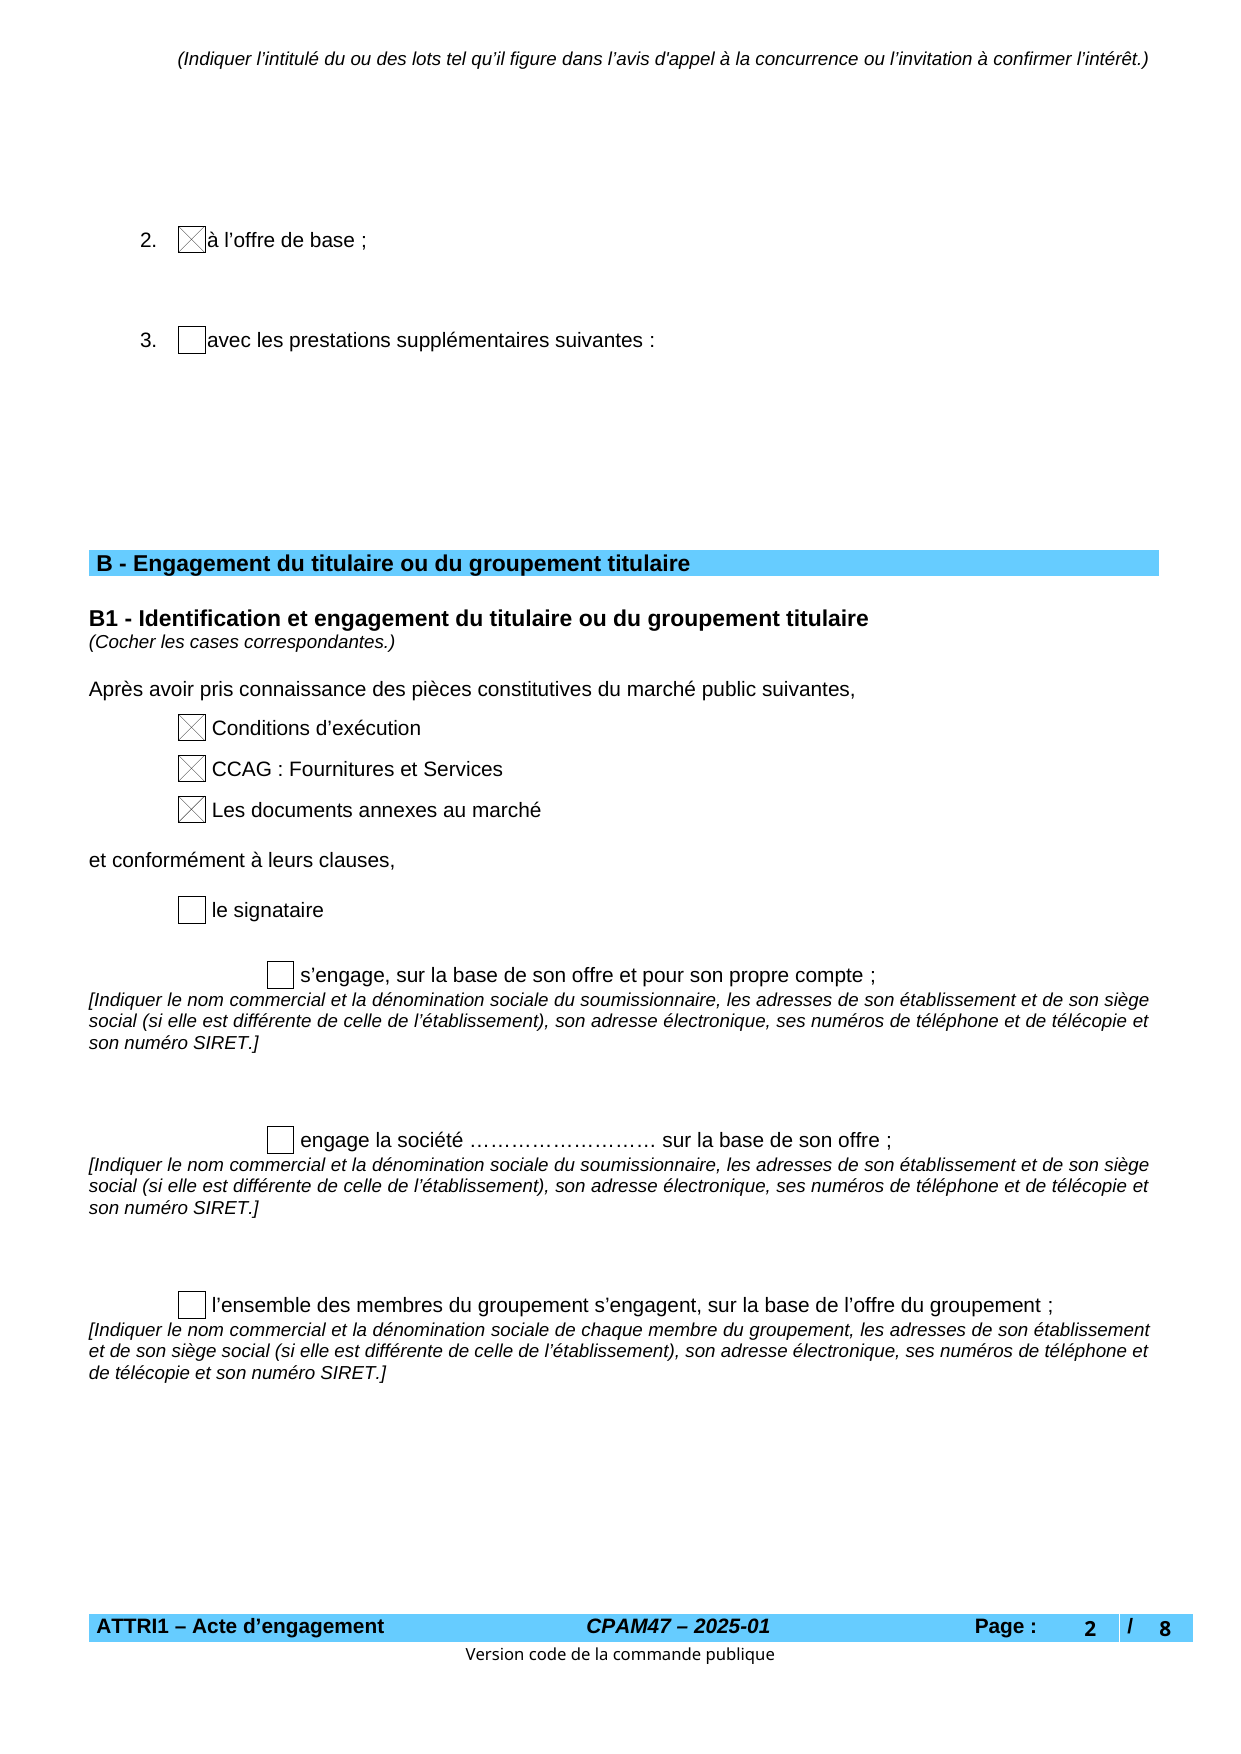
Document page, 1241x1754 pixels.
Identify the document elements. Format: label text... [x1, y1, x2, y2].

text (Indiquer l’intitulé du ou des lots tel qu’il figure dans l’avis d'appel à la concurrence ou l’invitation à confirmer l’intérêt.) [177, 47, 1152, 69]
text [Indiquer le nom commercial et la dénomination sociale du soumissionnaire, les adresses de son établissement et de son siège social (si elle est différente de celle de l’établissement), son adresse électronique, ses numéros de téléphone et de télécopie et son numéro SIRET.] [89, 989, 1152, 1053]
text Conditions d’exécution [177, 713, 1152, 742]
text l’ensemble des membres du groupement s’engagent, sur la base de l’offre du groupement ; [177, 1290, 1152, 1319]
text [Indiquer le nom commercial et la dénomination sociale de chaque membre du groupement, les adresses de son établissement et de son siège social (si elle est différente de celle de l’établissement), son adresse électronique, ses numéros de téléphone et de télécopie et son numéro SIRET.] [89, 1319, 1152, 1383]
text Après avoir pris connaissance des pièces constitutives du marché public suivantes, [89, 677, 1152, 701]
table_header B - Engagement du titulaire ou du groupement titulaire [89, 550, 1159, 576]
text et conformément à leurs clauses, [89, 847, 1152, 871]
text s’engage, sur la base de son offre et pour son propre compte ; [266, 960, 1152, 989]
text (Cocher les cases correspondantes.) [89, 631, 1152, 653]
text Les documents annexes au marché [205, 795, 1152, 823]
text CCAG : Fournitures et Services [177, 754, 1152, 782]
list avec les prestations supplémentaires suivantes : [140, 325, 1152, 354]
text engage la société ……………………… sur la base de son offre ; [266, 1125, 1152, 1154]
text [Indiquer le nom commercial et la dénomination sociale du soumissionnaire, les adresses de son établissement et de son siège social (si elle est différente de celle de l’établissement), son adresse électronique, ses numéros de téléphone et de télécopie et son numéro SIRET.] [89, 1154, 1152, 1218]
list à l’offre de base ; [140, 225, 1152, 253]
text le signataire [177, 895, 1152, 924]
subtitle B1 - Identification et engagement du titulaire ou du groupement titulaire [89, 605, 1152, 631]
